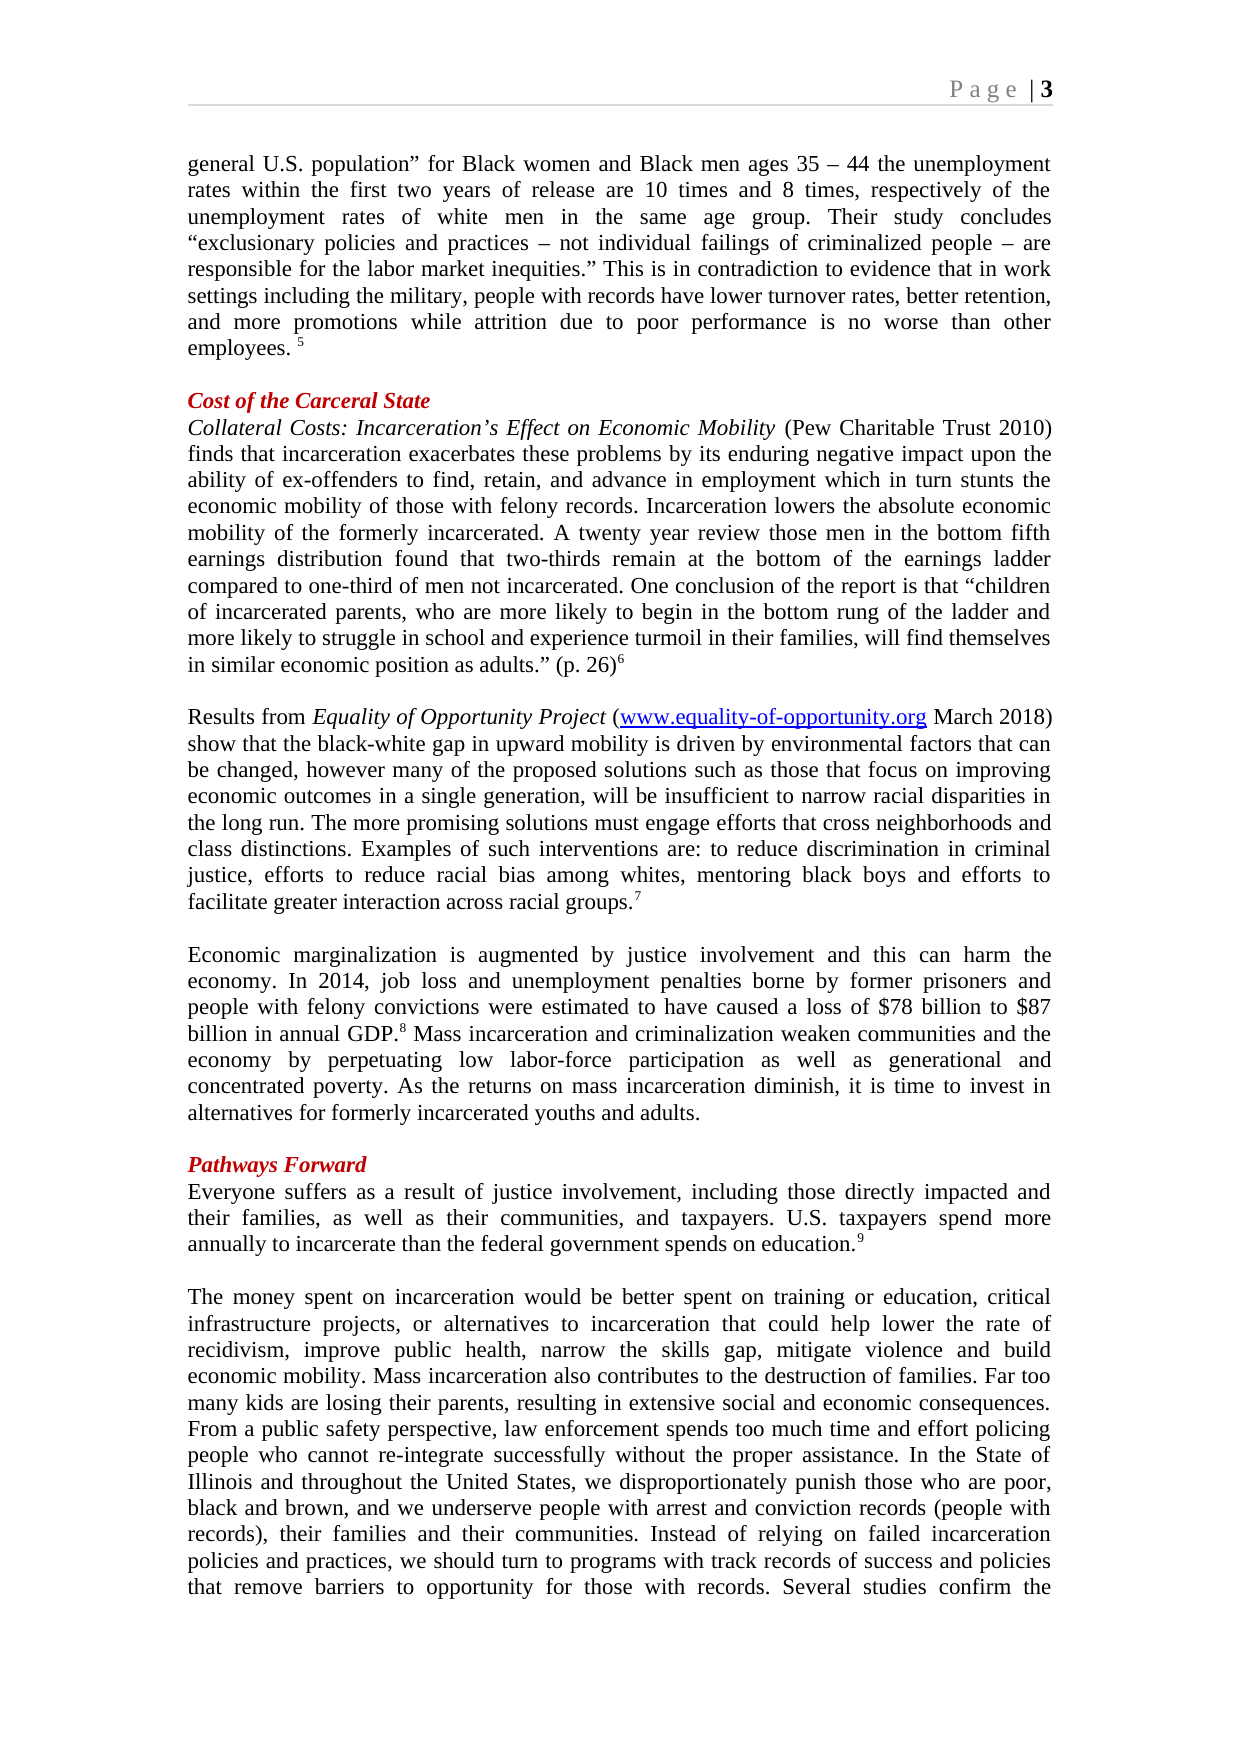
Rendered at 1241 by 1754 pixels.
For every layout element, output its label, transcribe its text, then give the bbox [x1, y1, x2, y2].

text Pathways Forward [187, 1151, 1053, 1178]
text Cost of the Carceral State [187, 387, 1053, 413]
text Collateral Costs: Incarceration’s Effect on Economic Mobility (Pew Charitable Trust 2010) finds that incarceration exacerbates these problems by its enduring negative impact upon the ability of ex-offenders to find, retain, and advance in employment which in turn stunts the economic mobility of those with felony records. Incarceration lowers the absolute economic mobility of the formerly incarcerated. A twenty year review those men in the bottom fifth earnings distribution found that two-thirds remain at the bottom of the earnings ladder compared to one-third of men not incarcerated. One conclusion of the report is that “children of incarcerated parents, who are more likely to begin in the bottom rung of the ladder and more likely to struggle in school and experience turmoil in their families, will find themselves in similar economic position as adults.” (p. 26) [187, 413, 1053, 677]
text Results from Equality of Opportunity Project (www.equality-of-opportunity.org March 2018) show that the black-white gap in upward mobility is driven by environmental factors that can be changed, however many of the proposed solutions such as those that focus on improving economic outcomes in a single generation, will be insufficient to narrow racial disparities in the long run. The more promising solutions must engage efforts that cross neighborhoods and class distinctions. Examples of such interventions are: to reduce discrimination in criminal justice, efforts to reduce racial bias among whites, mentoring black boys and efforts to facilitate greater interaction across racial groups. [187, 703, 1053, 914]
text Economic marginalization is augmented by justice involvement and this can harm the economy. In 2014, job loss and unemployment penalties borne by former prisoners and people with felony convictions were estimated to have caused a loss of $78 billion to $87 billion in annual GDP. Mass incarceration and criminalization weaken communities and the economy by perpetuating low labor-force participation as well as generational and concentrated poverty. As the returns on mass incarceration diminish, it is time to invest in alternatives for formerly incarcerated youths and adults. [187, 941, 1053, 1125]
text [187, 1283, 1053, 1599]
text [187, 150, 1053, 361]
text Everyone suffers as a result of justice involvement, including those directly impacted and their families, as well as their communities, and taxpayers. U.S. taxpayers spend more annually to incarcerate than the federal government spends on education. [187, 1178, 1053, 1257]
